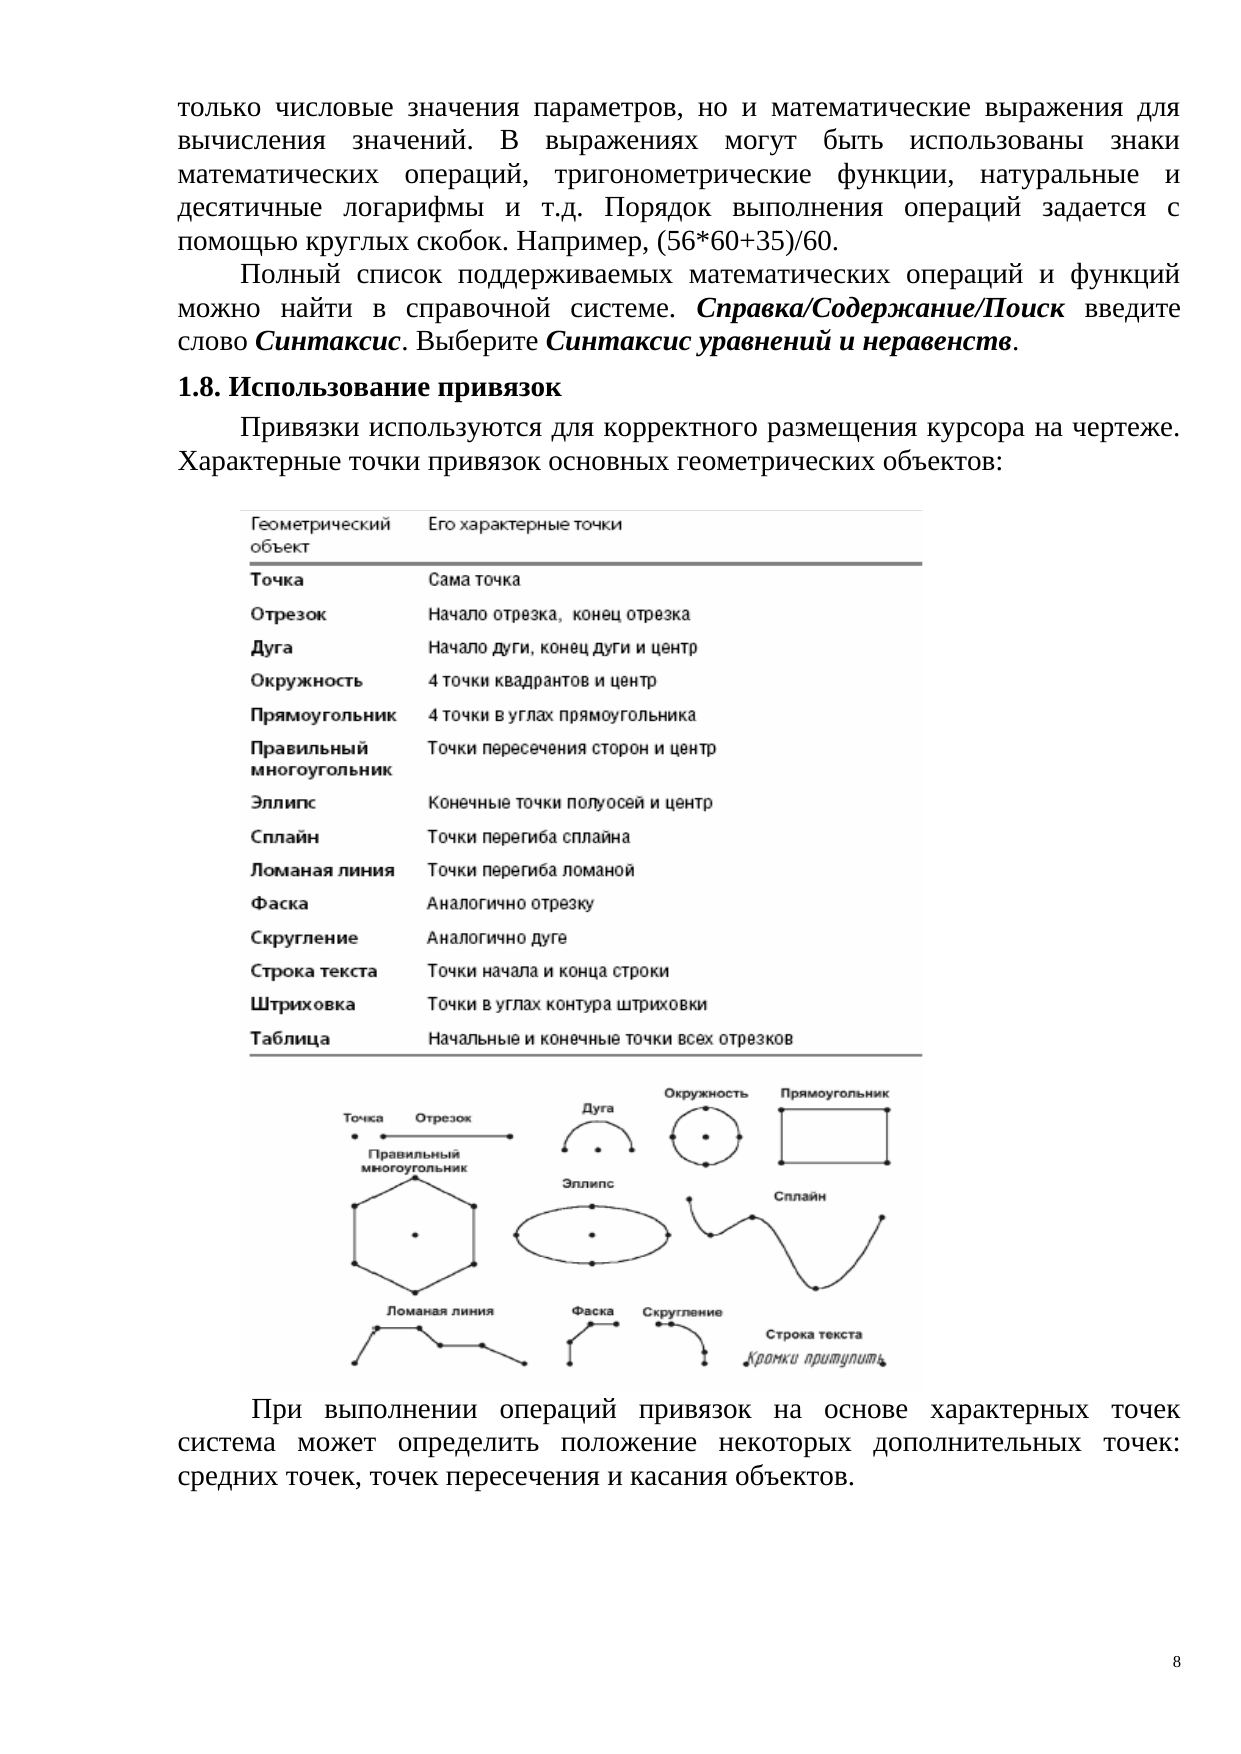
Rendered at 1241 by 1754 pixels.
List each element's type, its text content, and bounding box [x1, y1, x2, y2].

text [177, 89, 1181, 256]
text Привязки используются для корректного размещения курсора на чертеже. Характерные точки привязок основных геометрических объектов: [177, 409, 1181, 476]
subtitle 1.8. Использование привязок [177, 369, 1181, 403]
picture [239, 510, 945, 1391]
text При выполнении операций привязок на основе характерных точек система может определить положение некоторых дополнительных точек: средних точек, точек пересечения и касания объектов. [177, 1391, 1181, 1491]
text Полный список поддерживаемых математических операций и функций можно найти в справочной системе. Справка/Содержание/Поиск введите слово Синтаксис. Выберите Синтаксис уравнений и неравенств. [177, 256, 1181, 357]
